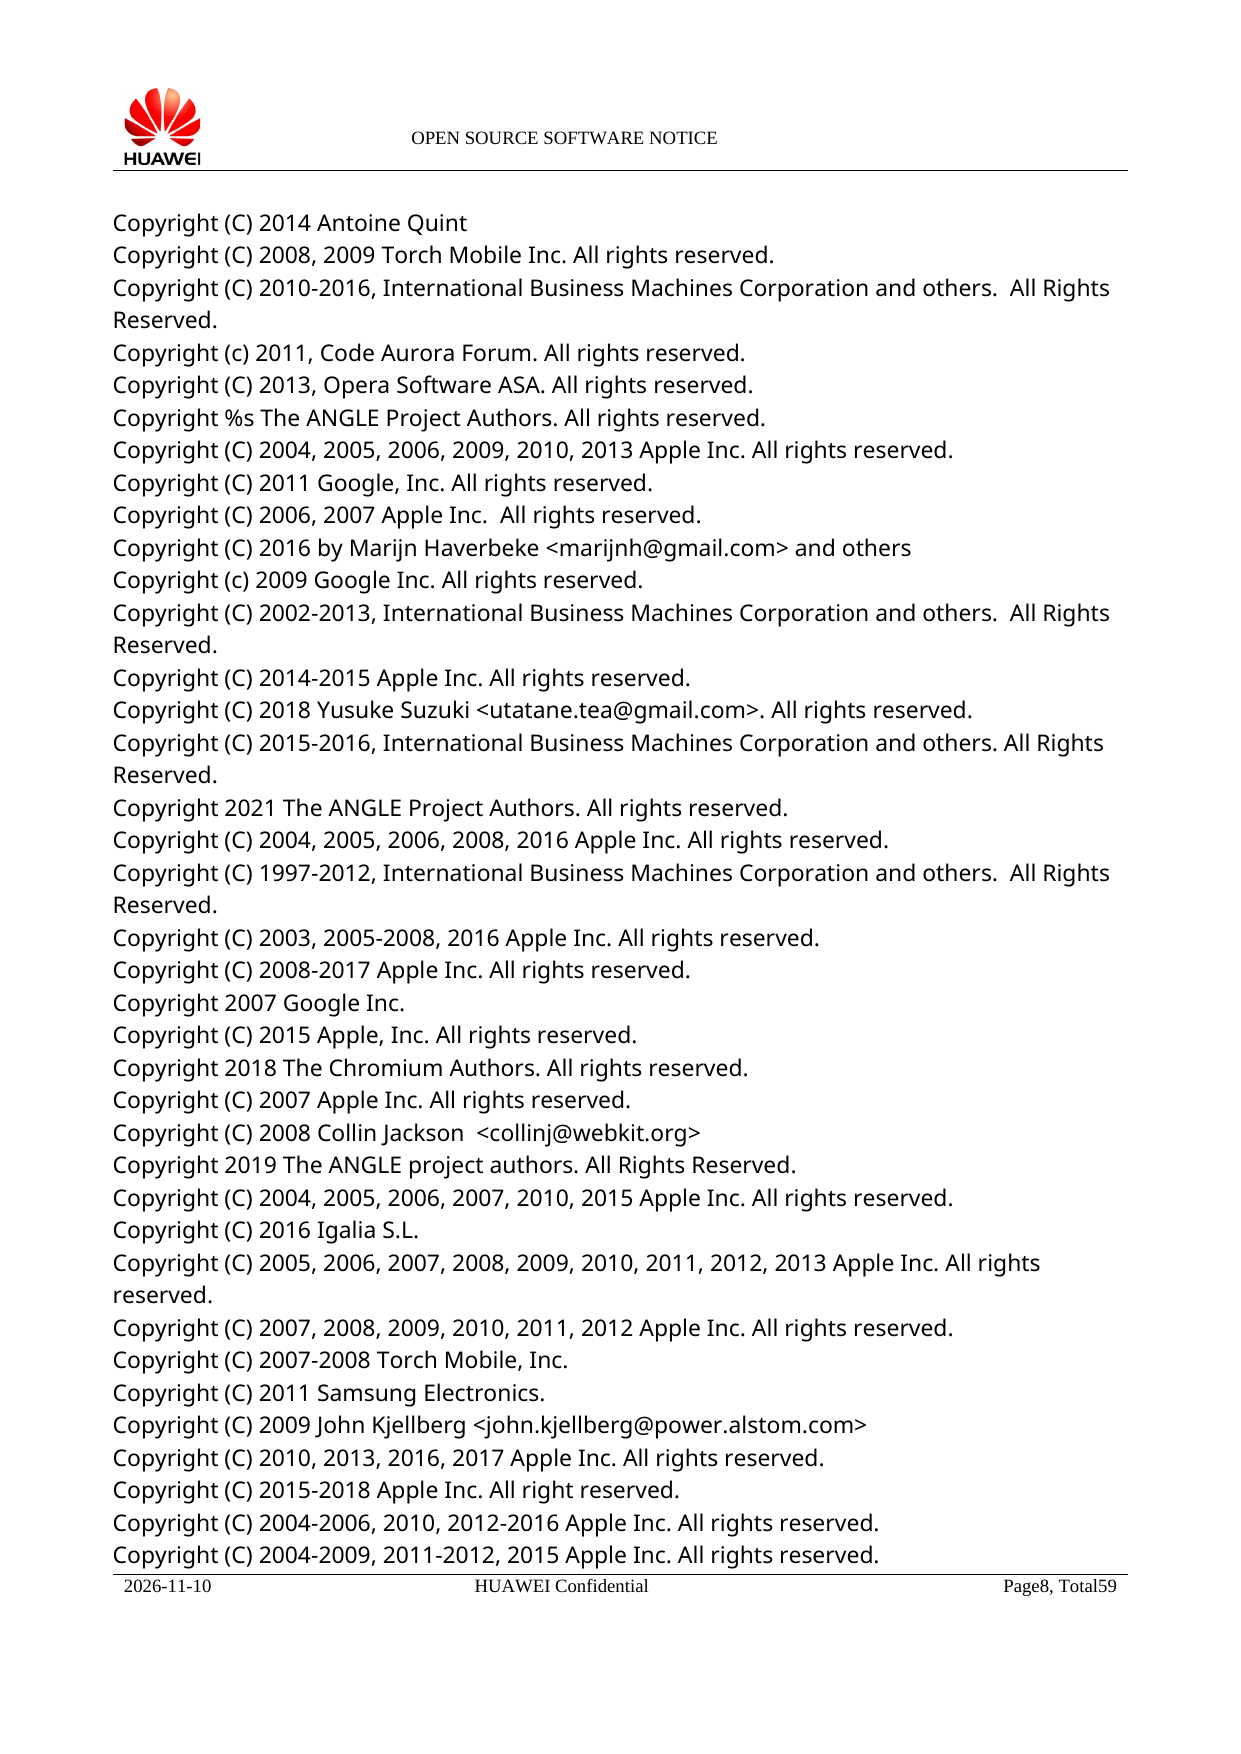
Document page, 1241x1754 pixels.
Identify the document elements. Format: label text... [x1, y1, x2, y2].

picture [124, 88, 201, 165]
